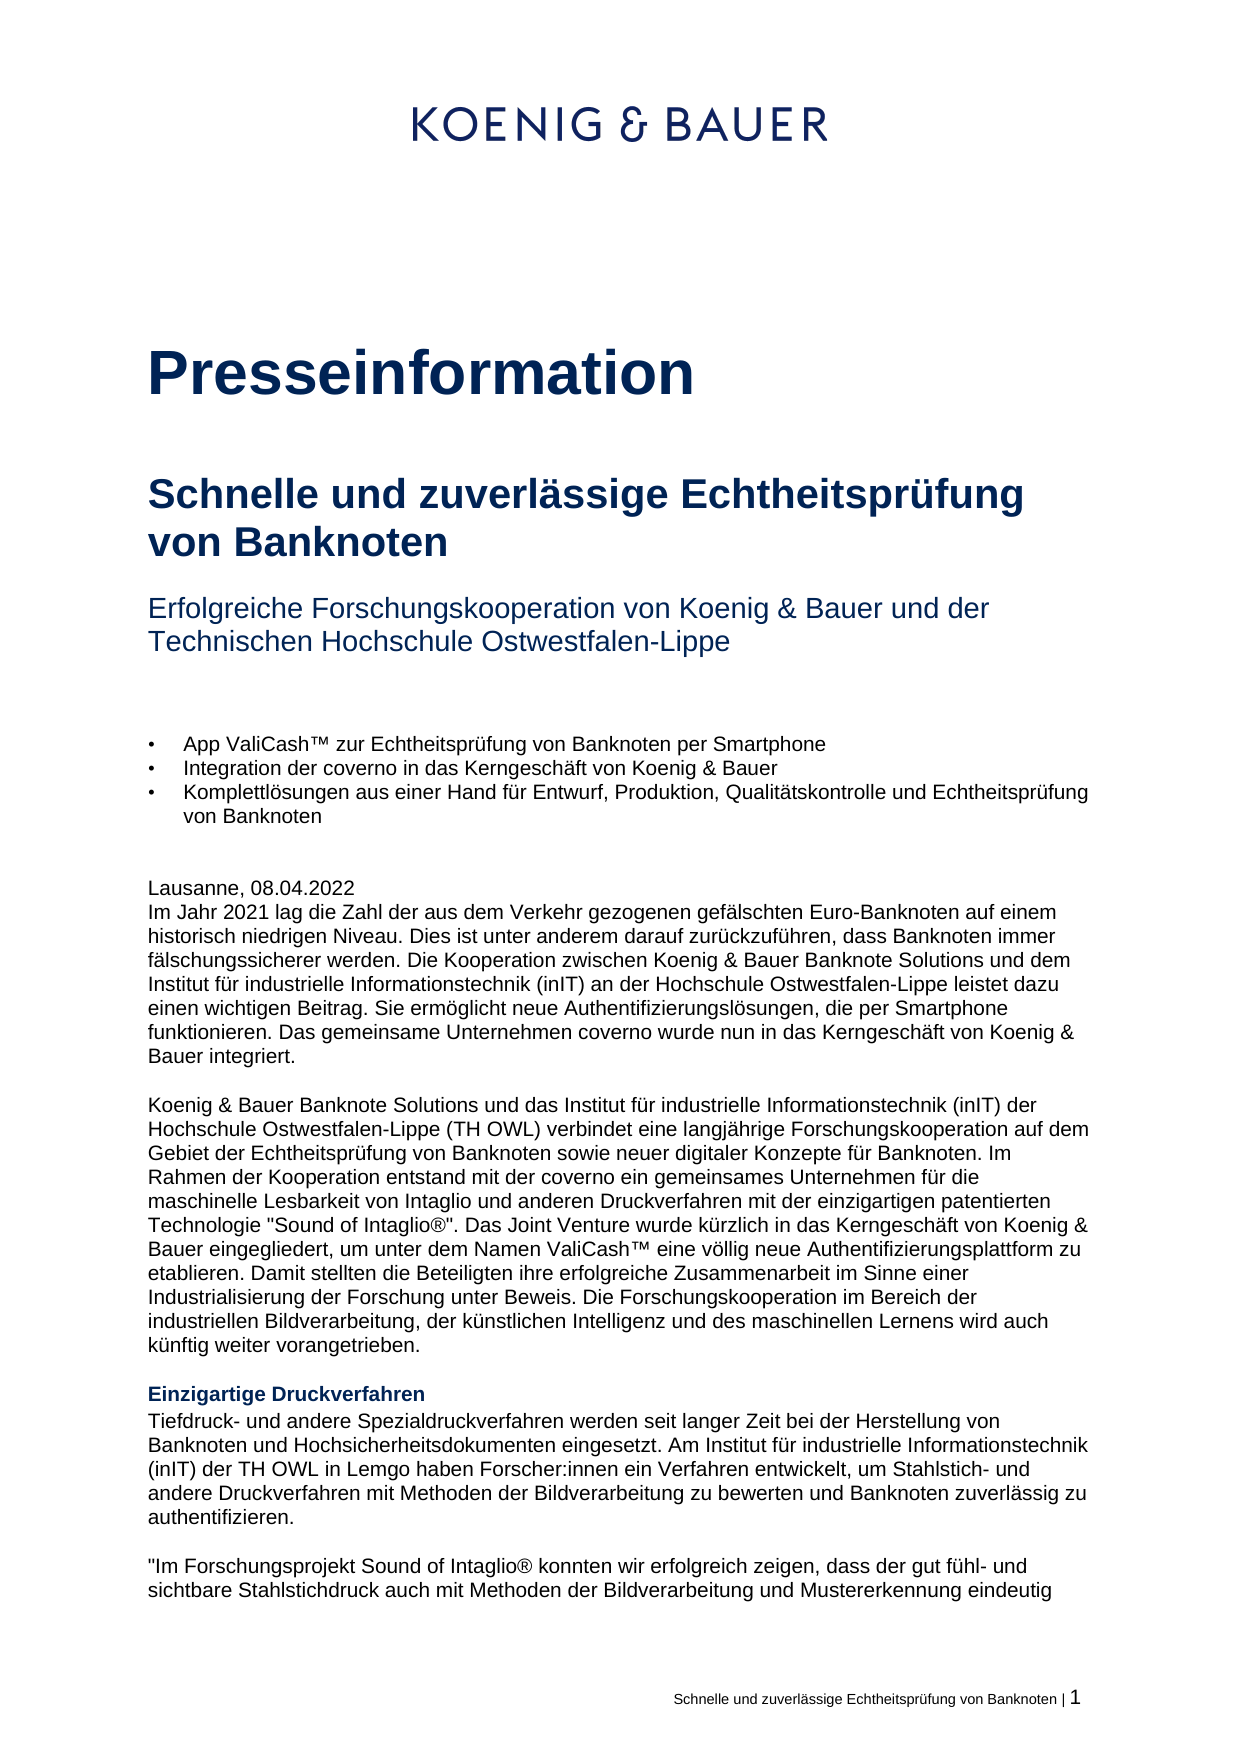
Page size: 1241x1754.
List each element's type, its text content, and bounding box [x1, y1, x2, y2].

picture [413, 106, 828, 142]
list Integration der coverno in das Kerngeschäft von Koenig & Bauer [148, 756, 1092, 780]
subtitle Schnelle und zuverlässige Echtheitsprüfung von Banknoten [148, 470, 1092, 566]
text Koenig & Bauer Banknote Solutions und das Institut für industrielle Informationstechnik (inIT) der Hochschule Ostwestfalen-Lippe (TH OWL) verbindet eine langjährige Forschungskooperation auf dem Gebiet der Echtheitsprüfung von Banknoten sowie neuer digitaler Konzepte für Banknoten. Im Rahmen der Kooperation entstand mit der coverno ein gemeinsames Unternehmen für die maschinelle Lesbarkeit von Intaglio und anderen Druckverfahren mit der einzigartigen patentierten Technologie "Sound of Intaglio®". Das Joint Venture wurde kürzlich in das Kerngeschäft von Koenig & Bauer eingegliedert, um unter dem Namen ValiCash™ eine völlig neue Authentifizierungsplattform zu etablieren. Damit stellten die Beteiligten ihre erfolgreiche Zusammenarbeit im Sinne einer Industrialisierung der Forschung unter Beweis. Die Forschungskooperation im Bereich der industriellen Bildverarbeitung, der künstlichen Intelligenz und des maschinellen Lernens wird auch künftig weiter vorangetrieben. [148, 1093, 1092, 1356]
list Komplettlösungen aus einer Hand für Entwurf, Produktion, Qualitätskontrolle und Echtheitsprüfung von Banknoten [148, 780, 1092, 828]
text Tiefdruck- und andere Spezialdruckverfahren werden seit langer Zeit bei der Herstellung von Banknoten und Hochsicherheitsdokumenten eingesetzt. Am Institut für industrielle Informationstechnik (inIT) der TH OWL in Lemgo haben Forscher:innen ein Verfahren entwickelt, um Stahlstich- und andere Druckverfahren mit Methoden der Bildverarbeitung zu bewerten und Banknoten zuverlässig zu authentifizieren. [148, 1409, 1092, 1529]
title Presseinformation [148, 336, 1092, 407]
subtitle Erfolgreiche Forschungskooperation von Koenig & Bauer und der Technischen Hochschule Ostwestfalen-Lippe [148, 591, 1092, 658]
text Lausanne, 08.04.2022 Im Jahr 2021 lag die Zahl der aus dem Verkehr gezogenen gefälschten Euro-Banknoten auf einem historisch niedrigen Niveau. Dies ist unter anderem darauf zurückzuführen, dass Banknoten immer fälschungssicherer werden. Die Kooperation zwischen Koenig & Bauer Banknote Solutions und dem Institut für industrielle Informationstechnik (inIT) an der Hochschule Ostwestfalen-Lippe leistet dazu einen wichtigen Beitrag. Sie ermöglicht neue Authentifizierungslösungen, die per Smartphone funktionieren. Das gemeinsame Unternehmen coverno wurde nun in das Kerngeschäft von Koenig & Bauer integriert. [148, 828, 1092, 1068]
subtitle Einzigartige Druckverfahren [148, 1381, 1092, 1405]
list App ValiCash™ zur Echtheitsprüfung von Banknoten per Smartphone [148, 732, 1092, 756]
